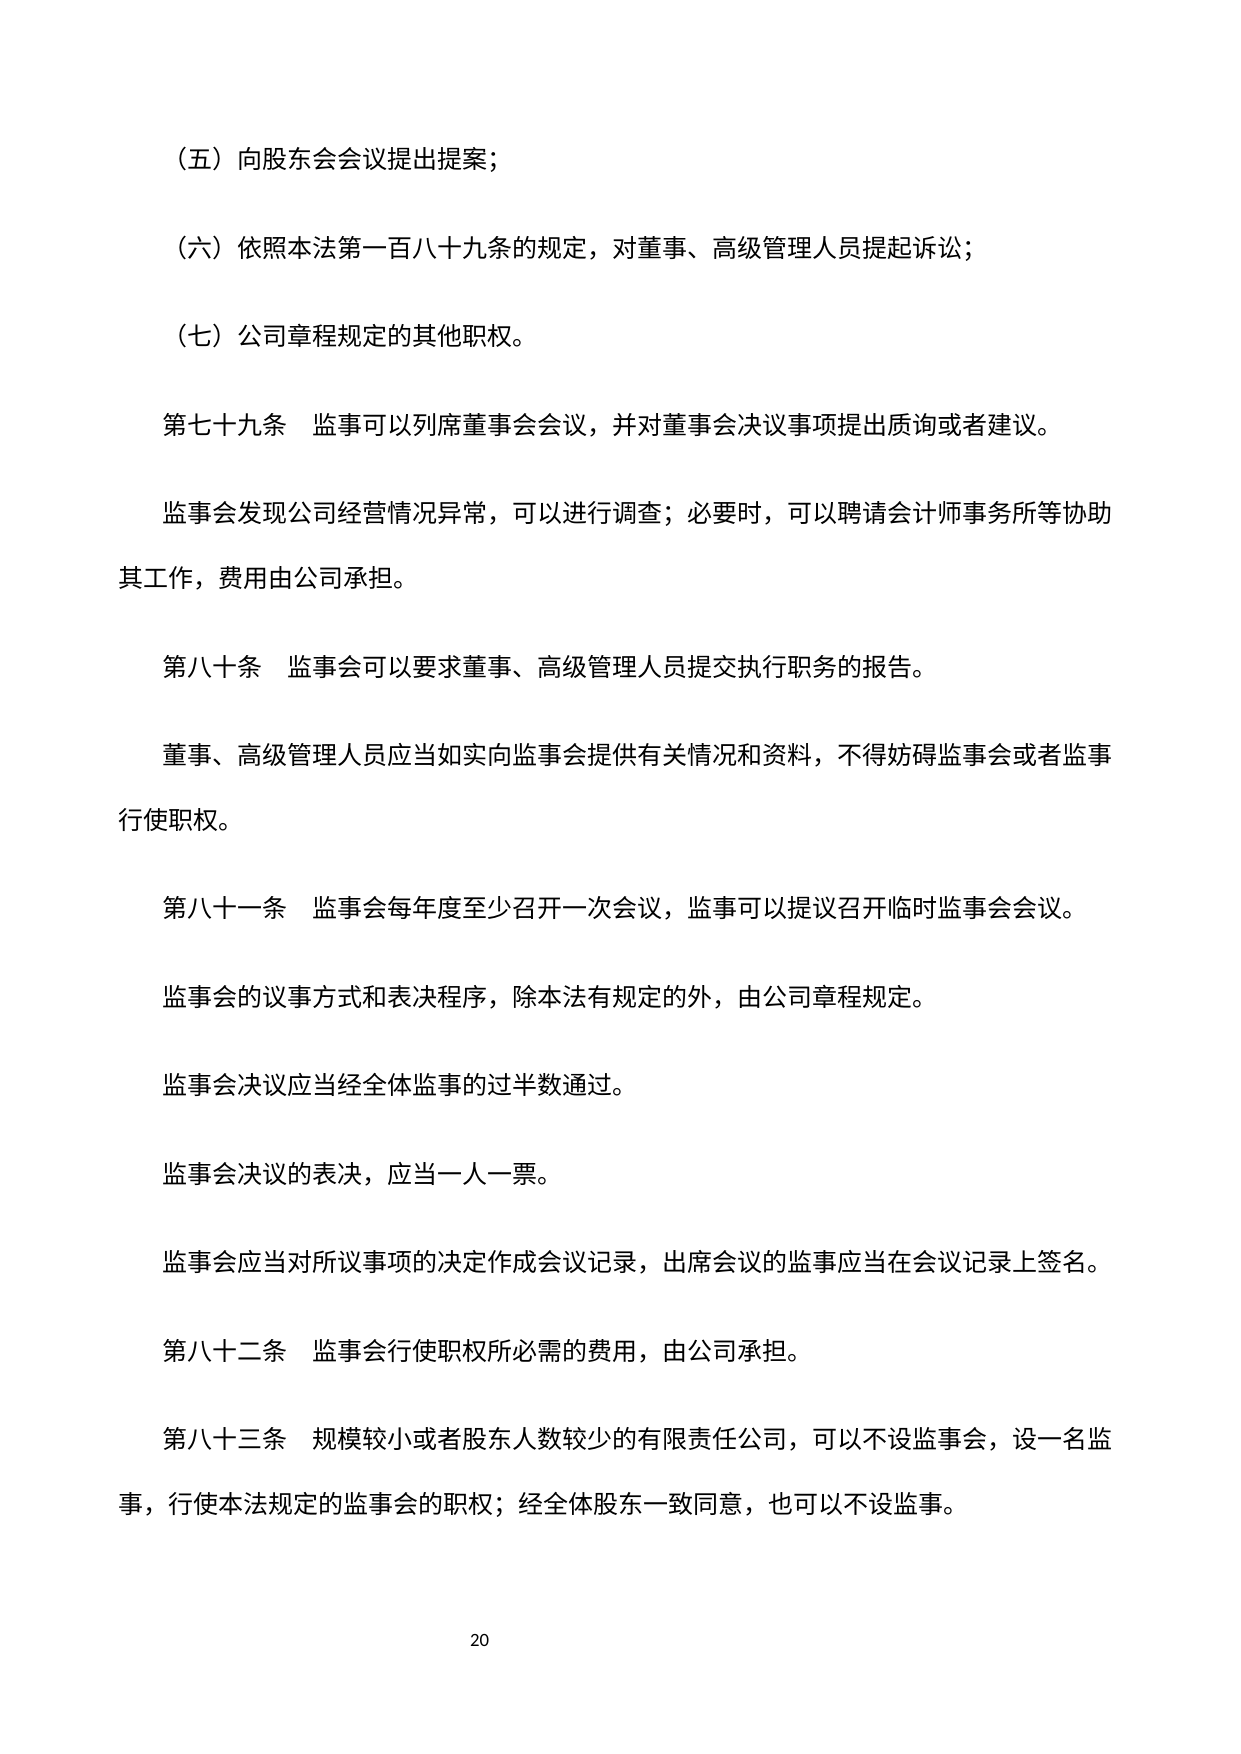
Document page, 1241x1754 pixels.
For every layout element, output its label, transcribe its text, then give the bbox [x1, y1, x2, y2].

text 监事会的议事方式和表决程序，除本法有规定的外，由公司章程规定。 [118, 963, 1122, 1028]
text 监事会发现公司经营情况异常，可以进行调查；必要时，可以聘请会计师事务所等协助其工作，费用由公司承担。 [118, 479, 1122, 609]
text 第七十九条 监事可以列席董事会会议，并对董事会决议事项提出质询或者建议。 [118, 391, 1122, 456]
text 第八十条 监事会可以要求董事、高级管理人员提交执行职务的报告。 [118, 633, 1122, 698]
text 第八十一条 监事会每年度至少召开一次会议，监事可以提议召开临时监事会会议。 [118, 874, 1122, 939]
text 监事会决议的表决，应当一人一票。 [118, 1140, 1122, 1205]
text （七）公司章程规定的其他职权。 [118, 302, 1122, 367]
text （六）依照本法第一百八十九条的规定，对董事、高级管理人员提起诉讼； [118, 214, 1122, 279]
text 董事、高级管理人员应当如实向监事会提供有关情况和资料，不得妨碍监事会或者监事行使职权。 [118, 721, 1122, 851]
text 第八十二条 监事会行使职权所必需的费用，由公司承担。 [118, 1317, 1122, 1382]
text （五）向股东会会议提出提案； [118, 125, 1122, 190]
text 监事会决议应当经全体监事的过半数通过。 [118, 1051, 1122, 1116]
text 监事会应当对所议事项的决定作成会议记录，出席会议的监事应当在会议记录上签名。 [118, 1228, 1122, 1293]
text 第八十三条 规模较小或者股东人数较少的有限责任公司，可以不设监事会，设一名监事，行使本法规定的监事会的职权；经全体股东一致同意，也可以不设监事。 [118, 1405, 1122, 1535]
